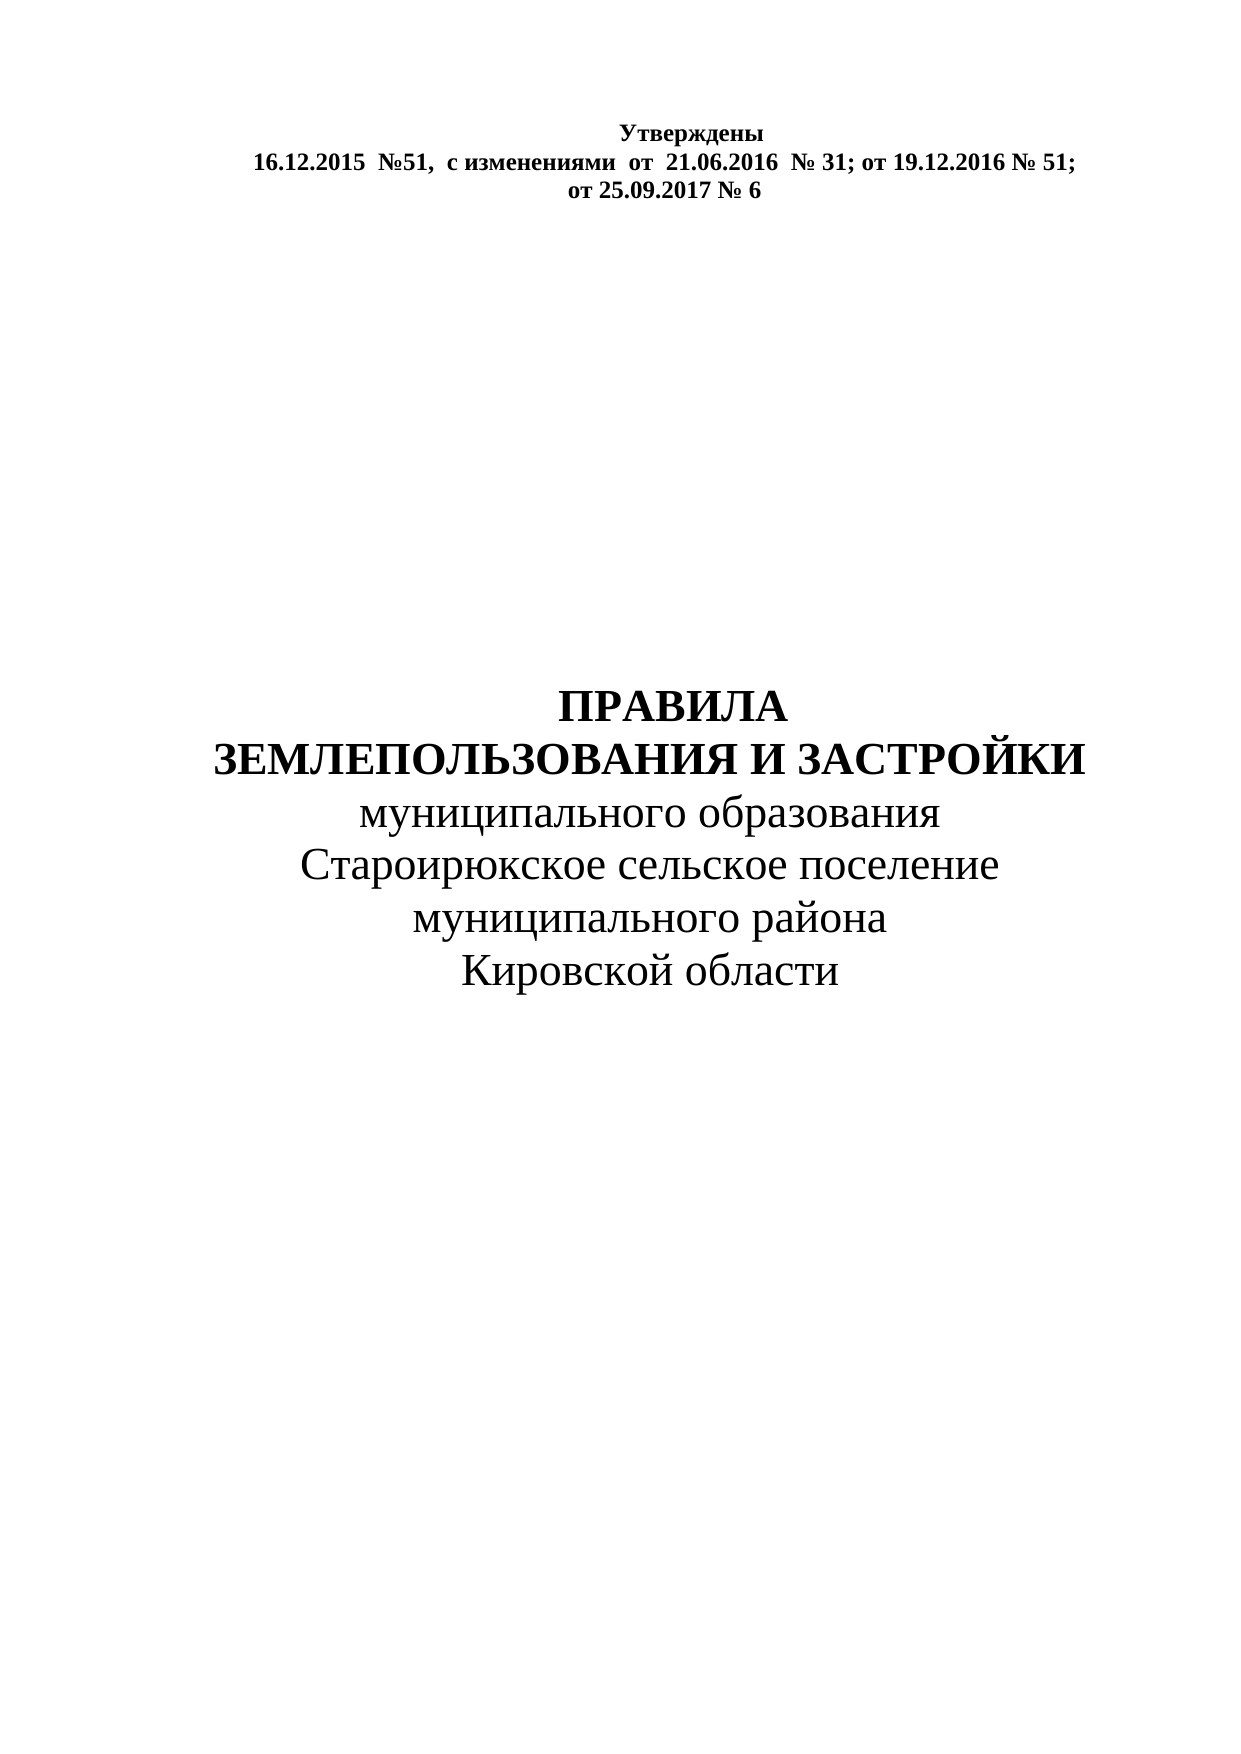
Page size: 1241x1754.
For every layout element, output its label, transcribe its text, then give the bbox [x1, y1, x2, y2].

text Кировской области [196, 942, 1104, 995]
text ЗЕМЛЕПОЛЬЗОВАНИЯ И ЗАСТРОЙКИ [196, 731, 1104, 784]
text Староирюкское сельское поселение [196, 837, 1104, 889]
text муниципального образования [196, 784, 1104, 837]
text ПРАВИЛА [196, 679, 1152, 731]
text муниципального района [196, 889, 1104, 942]
text Утверждены [219, 118, 1104, 147]
text 16.12.2015 №51, с изменениями от 21.06.2016 № 31; от 19.12.2016 № 51; от 25.09.2017 № 6 [177, 147, 1152, 204]
